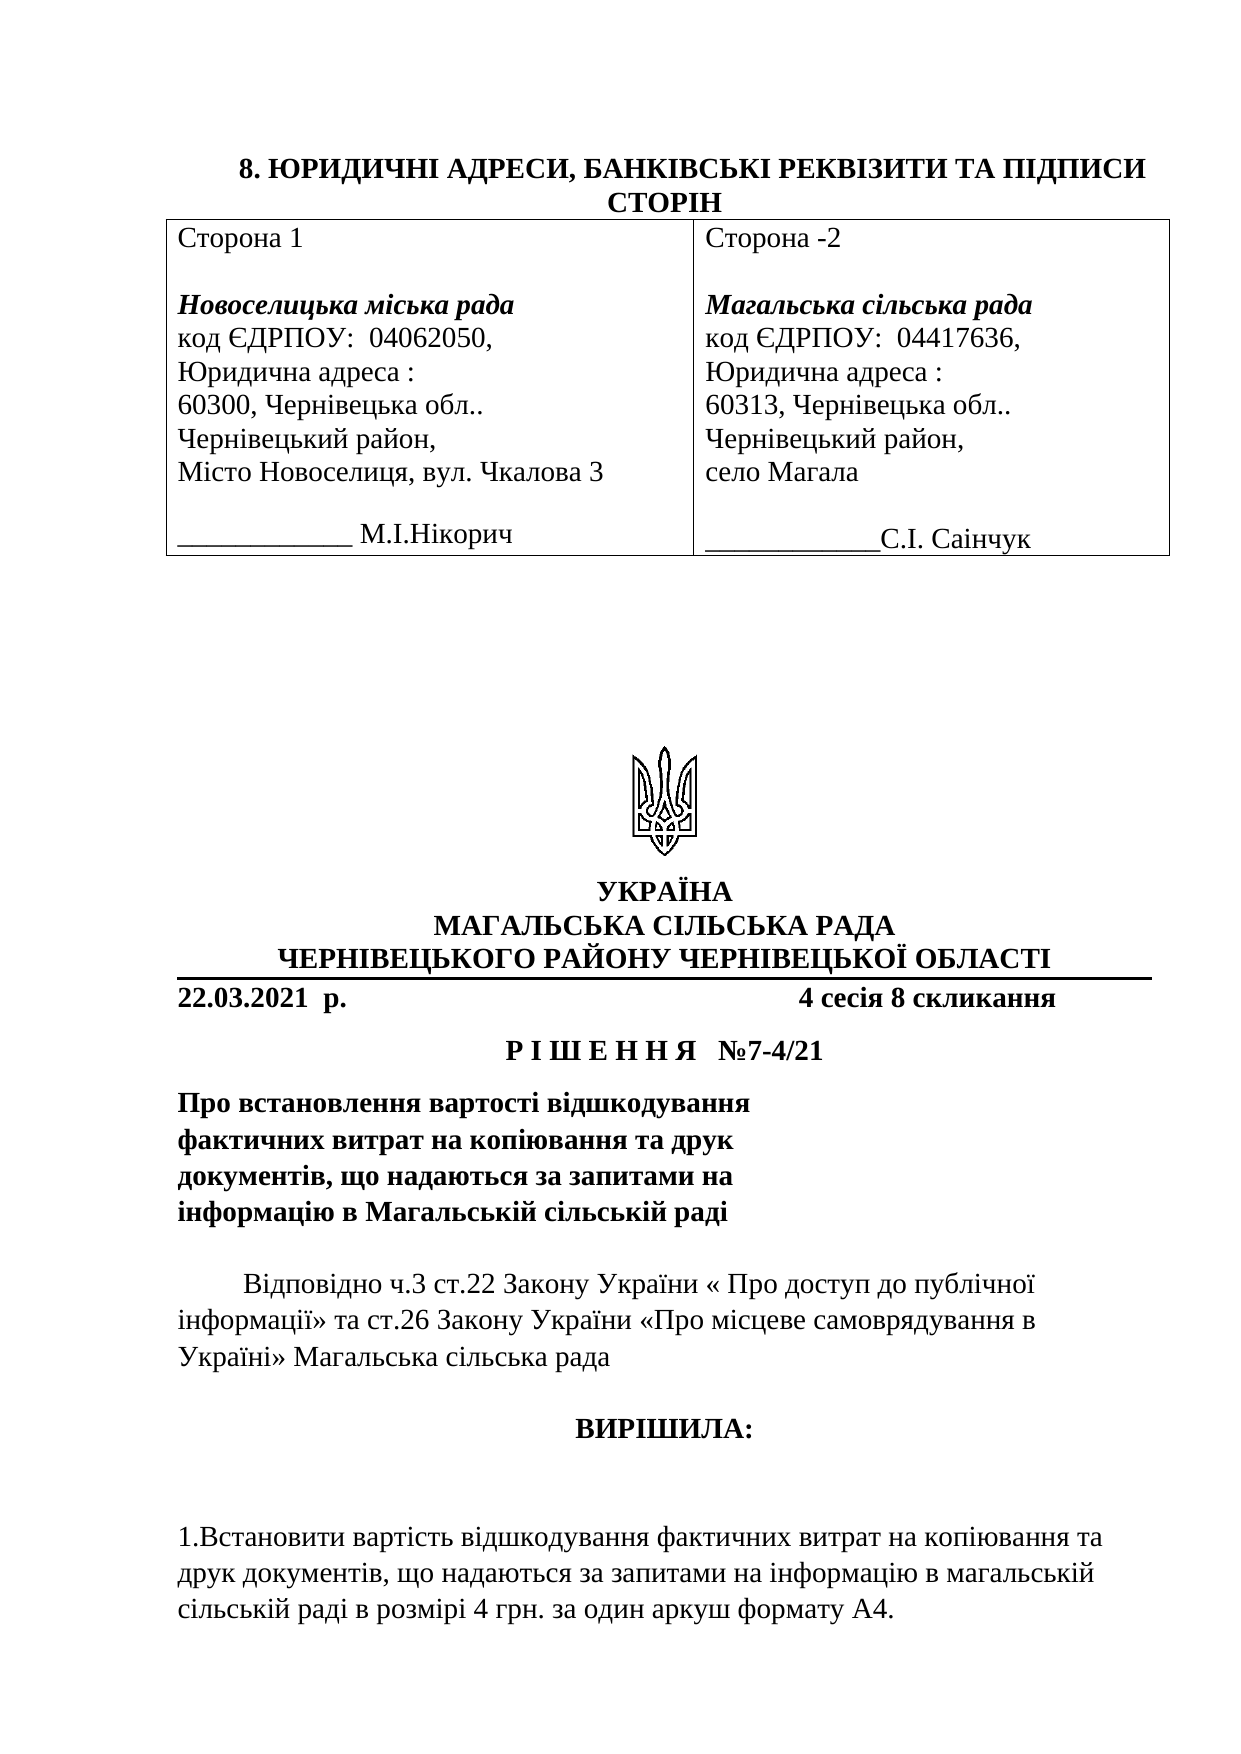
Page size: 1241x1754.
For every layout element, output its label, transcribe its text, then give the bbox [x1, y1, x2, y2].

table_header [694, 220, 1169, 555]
text МАГАЛЬСЬКА СІЛЬСЬКА РАДА [177, 908, 1152, 941]
text ЧЕРНІВЕЦЬКОГО РАЙОНУ ЧЕРНІВЕЦЬКОЇ ОБЛАСТІ [177, 941, 1152, 977]
text УКРАЇНА [177, 874, 1152, 908]
text 8. ЮРИДИЧНІ АДРЕСИ, БАНКІВСЬКІ РЕКВІЗИТИ ТА ПІДПИСИ СТОРІН [177, 152, 607, 219]
text фактичних витрат на копіювання та друк [177, 1122, 1152, 1155]
text документів, що надаються за запитами на [177, 1158, 1152, 1191]
text інформацію в Магальській сільській раді [177, 1194, 1152, 1228]
picture [628, 743, 701, 858]
text Про встановлення вартості відшкодування [177, 1086, 1152, 1119]
text 22.03.2021 р. 4 сесія 8 скликання [177, 980, 1152, 1013]
text Відповідно ч.3 ст.22 Закону України « Про доступ до публічної інформації» та ст.26 Закону України «Про місцеве самоврядування в Україні» Магальська сільська рада [177, 1266, 1152, 1372]
text ВИРІШИЛА: [177, 1411, 1152, 1444]
text 8. ЮРИДИЧНІ АДРЕСИ, БАНКІВСЬКІ РЕКВІЗИТИ ТА ПІДПИСИ СТОРІН [722, 152, 1152, 219]
text 1.Встановити вартість відшкодування фактичних витрат на копіювання та друк документів, що надаються за запитами на інформацію в магальській сільській раді в розмірі 4 грн. за один аркуш формату А4. [177, 1519, 1152, 1625]
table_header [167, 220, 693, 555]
text Р І Ш Е Н Н Я №7-4/21 [177, 1033, 1152, 1066]
